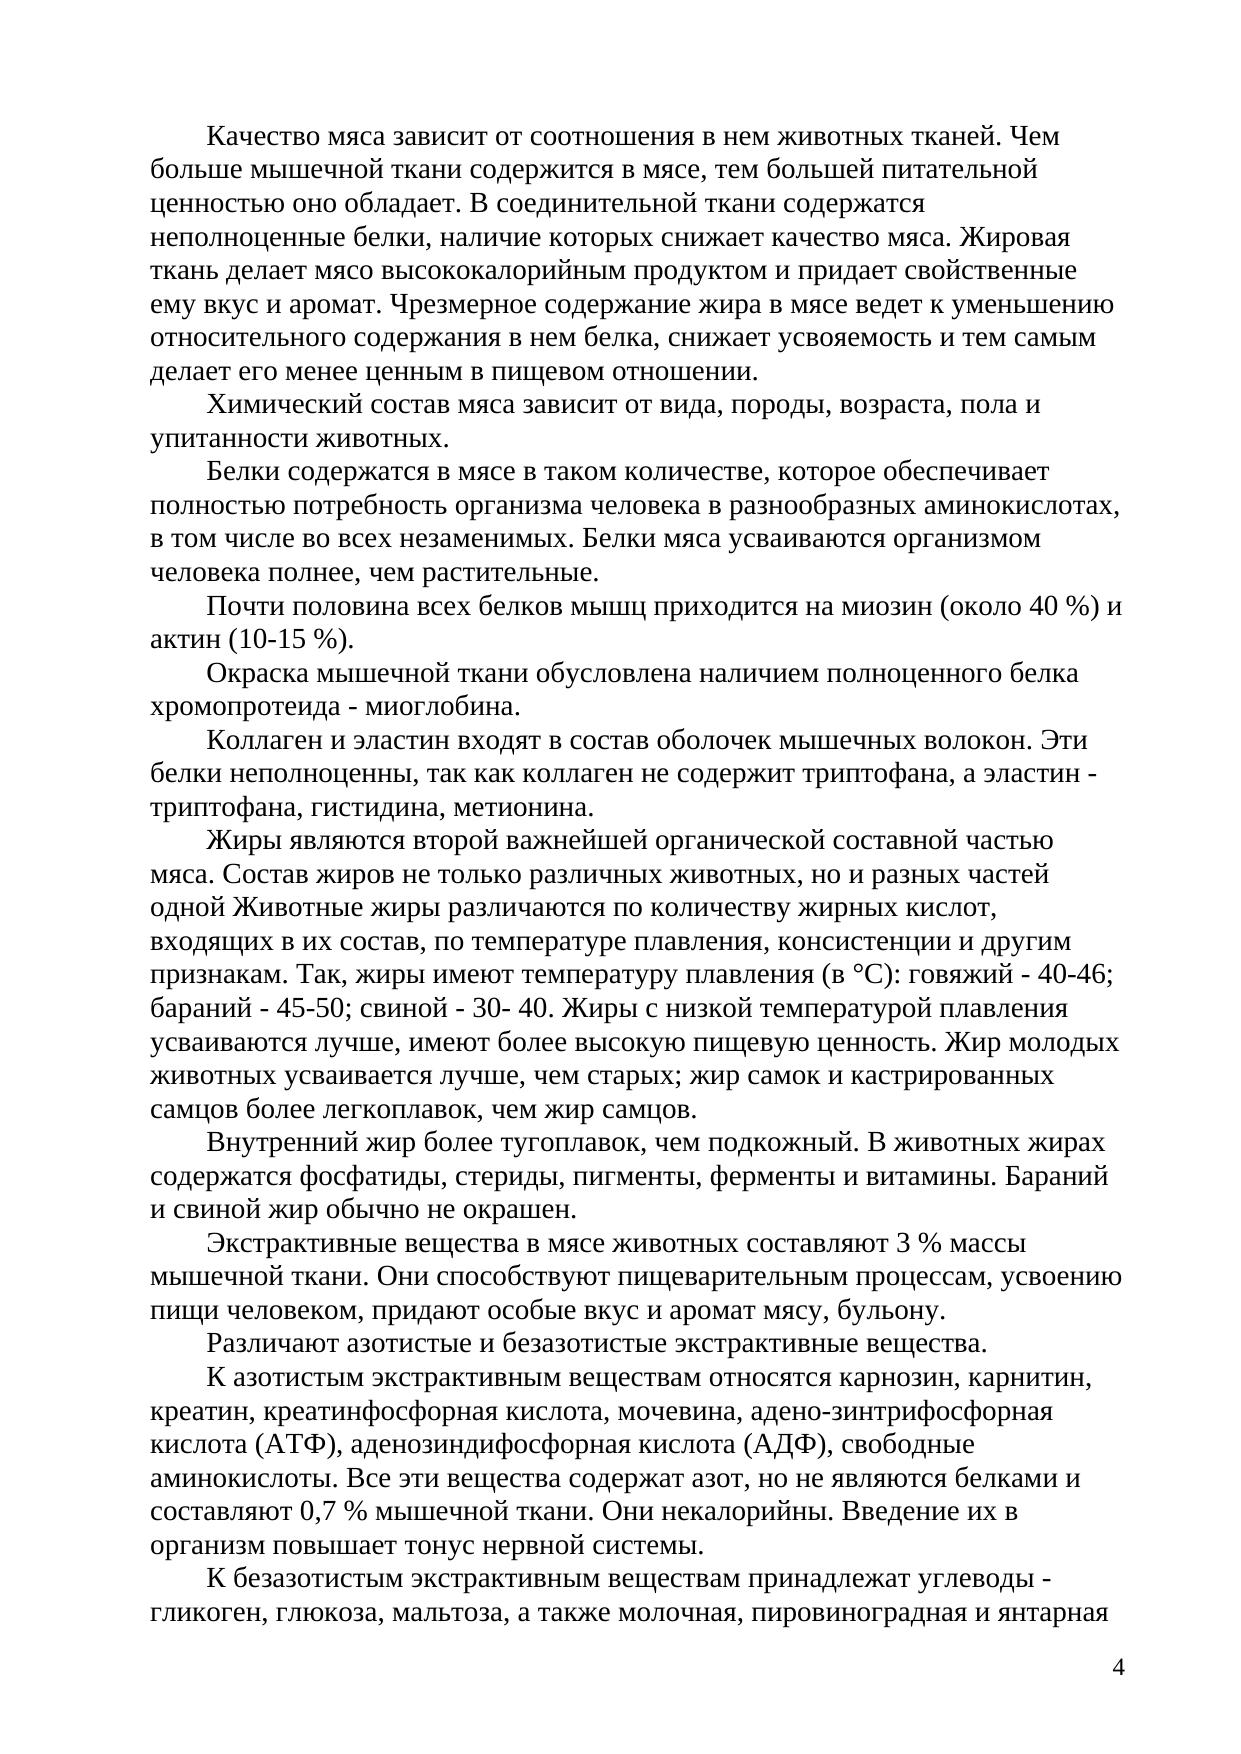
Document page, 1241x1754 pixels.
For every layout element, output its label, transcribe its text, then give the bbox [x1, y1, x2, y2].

text Химический состав мяса зависит от вида, породы, возраста, пола и упитанности животных. [150, 386, 1125, 453]
text Внутренний жир более тугоплавок, чем подкожный. В животных жирах содержатся фосфатиды, стериды, пигменты, ферменты и витамины. Бараний и свиной жир обычно не окрашен. [150, 1124, 1125, 1225]
text Экстрактивные вещества в мясе животных составляют 3 % массы мышечной ткани. Они способствуют пищеварительным процессам, усвоению пищи человеком, придают особые вкус и аромат мясу, бульону. [150, 1225, 1125, 1326]
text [150, 1560, 1125, 1627]
text Коллаген и эластин входят в состав оболочек мышечных волокон. Эти белки неполноценны, так как коллаген не содержит триптофана, а эластин - триптофана, гистидина, метионина. [150, 722, 1125, 822]
text Окраска мышечной ткани обусловлена наличием полноценного белка хромопротеида - миоглобина. [150, 655, 1125, 722]
text Качество мяса зависит от соотношения в нем животных тканей. Чем больше мышечной ткани содержится в мясе, тем большей питательной ценностью оно обладает. В соединительной ткани содержатся неполноценные белки, наличие которых снижает качество мяса. Жировая ткань делает мясо высококалорийным продуктом и придает свойственные ему вкус и аромат. Чрезмерное содержание жира в мясе ведет к уменьшению относительного содержания в нем белка, снижает усвояемость и тем самым делает его менее ценным в пищевом отношении. [150, 118, 1125, 386]
text Жиры являются второй важнейшей органической составной частью мяса. Состав жиров не только различных животных, но и разных частей одной Животные жиры различаются по количеству жирных кислот, входящих в их состав, по температуре плавления, консистенции и другим признакам. Так, жиры имеют температуру плавления (в °С): говяжий - 40-46; бараний - 45-50; свиной - 30- 40. Жиры с низкой температурой плавления усваиваются лучше, имеют более высокую пищевую ценность. Жир молодых животных усваивается лучше, чем старых; жир самок и кастрированных самцов более легкоплавок, чем жир самцов. [150, 822, 1125, 1124]
text Почти половина всех белков мышц приходится на миозин (около 40 %) и актин (10-15 %). [150, 588, 1125, 655]
text Белки содержатся в мясе в таком количестве, которое обеспечивает полностью потребность организма человека в разнообразных аминокислотах, в том числе во всех незаменимых. Белки мяса усваиваются организмом человека полнее, чем растительные. [150, 453, 1125, 588]
text Различают азотистые и безазотистые экстрактивные вещества. [150, 1326, 1125, 1359]
text К азотистым экстрактивным веществам относятся карнозин, карнитин, креатин, креатинфосфорная кислота, мочевина, адено-зинтрифосфорная кислота (АТФ), аденозиндифосфорная кислота (АДФ), свободные аминокислоты. Все эти вещества содержат азот, но не являются белками и составляют 0,7 % мышечной ткани. Они некалорийны. Введение их в организм повышает тонус нервной системы. [150, 1359, 1125, 1560]
